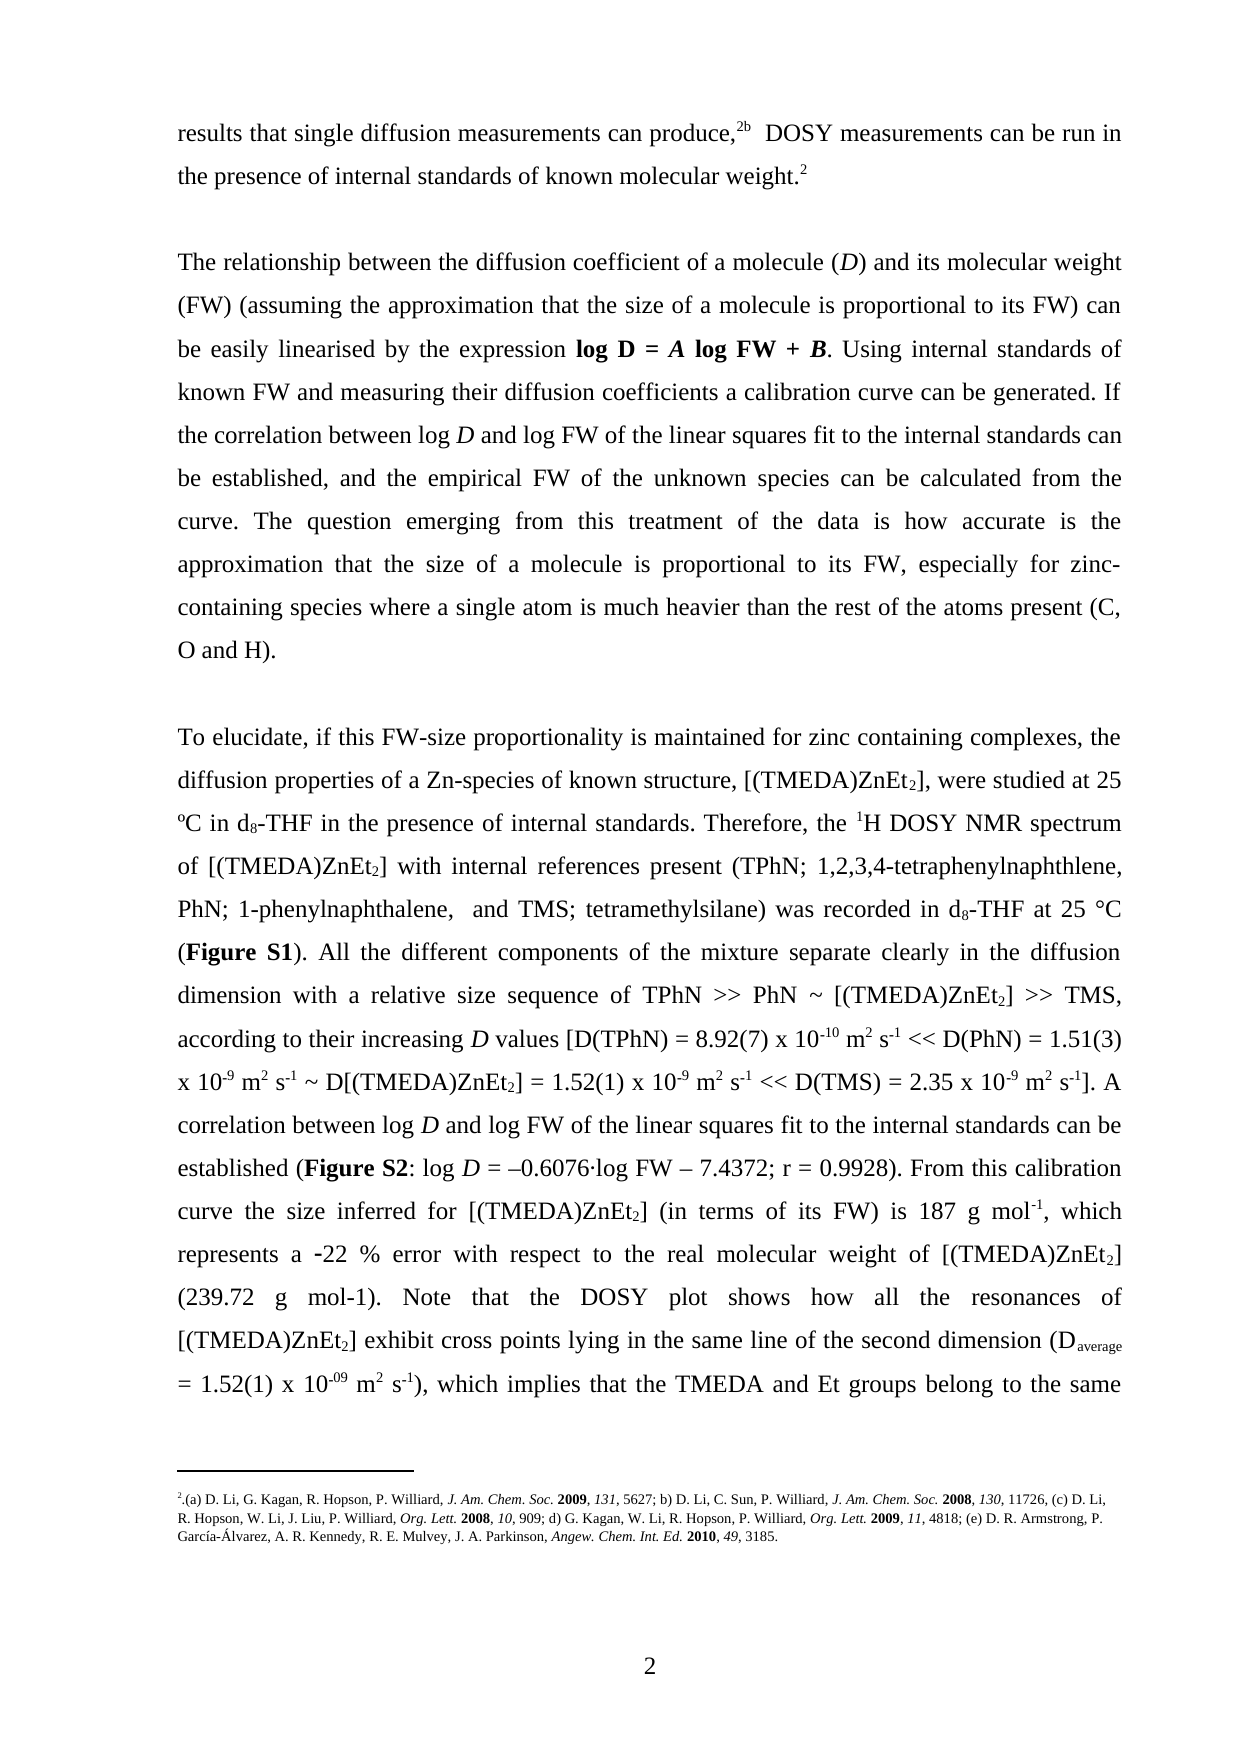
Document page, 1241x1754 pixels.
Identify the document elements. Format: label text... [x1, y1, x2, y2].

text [177, 118, 1122, 190]
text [177, 722, 1122, 1397]
text The relationship between the diffusion coefficient of a molecule (D) and its molecular weight (FW) (assuming the approximation that the size of a molecule is proportional to its FW) can be easily linearised by the expression log D = A log FW + B. Using internal standards of known FW and measuring their diffusion coefficients a calibration curve can be generated. If the correlation between log D and log FW of the linear squares fit to the internal standards can be established, and the empirical FW of the unknown species can be calculated from the curve. The question emerging from this treatment of the data is how accurate is the approximation that the size of a molecule is proportional to its FW, especially for zinc-containing species where a single atom is much heavier than the rest of the atoms present (C, O and H). [177, 247, 1122, 664]
